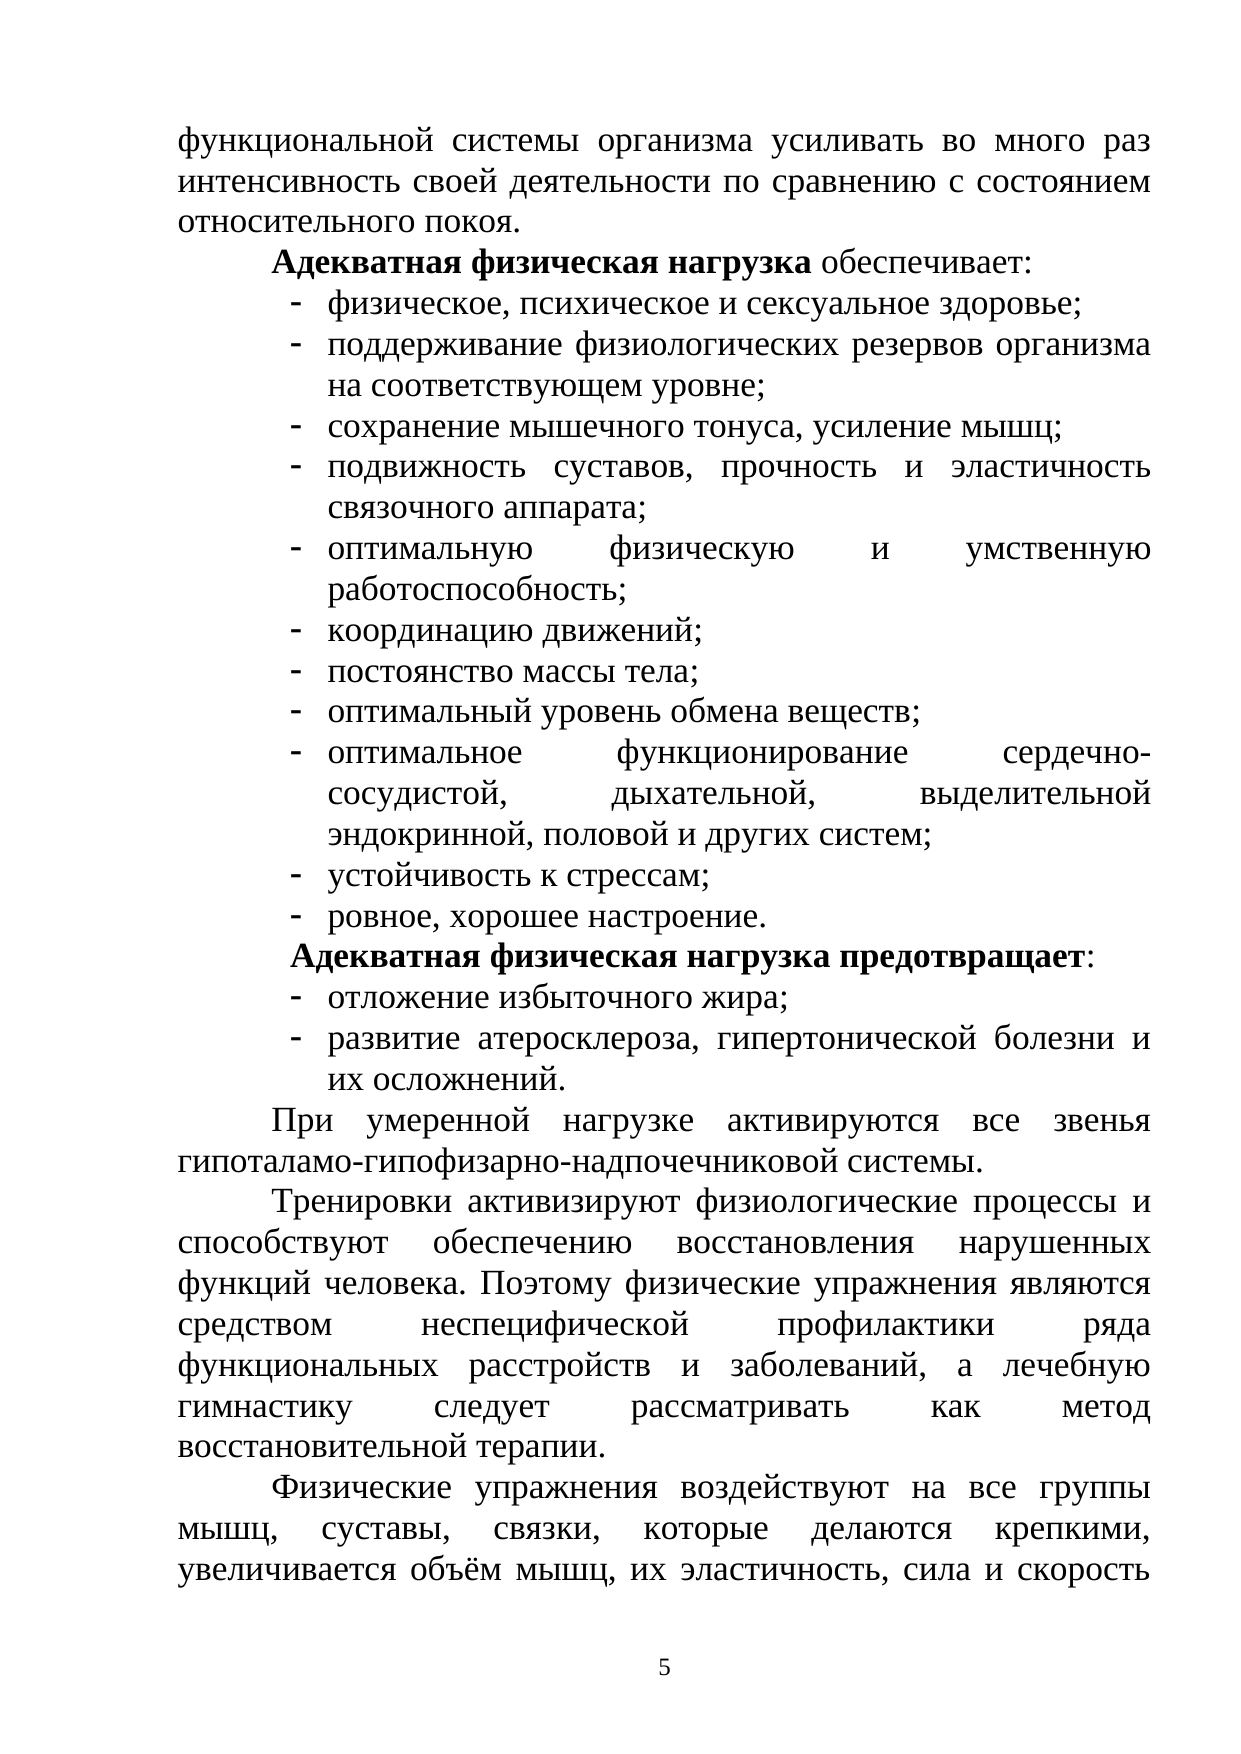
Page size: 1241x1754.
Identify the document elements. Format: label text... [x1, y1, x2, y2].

title оптимальное функционирование сердечно-сосудистой, дыхательной, выделительной эндокринной, половой и других систем; [290, 731, 1152, 853]
title оптимальную физическую и умственную работоспособность; [290, 526, 1152, 608]
title ровное, хорошее настроение. [290, 894, 1152, 935]
title Адекватная физическая нагрузка обеспечивает: [177, 241, 1152, 281]
title При умеренной нагрузке активируются все звенья гипоталамо-гипофизарно-надпочечниковой системы. [177, 1098, 1152, 1180]
title развитие атеросклероза, гипертонической болезни и их осложнений. [290, 1016, 1152, 1098]
title отложение избыточного жира; [290, 976, 1152, 1016]
title координацию движений; [290, 608, 1152, 649]
title подвижность суставов, прочность и эластичность связочного аппарата; [290, 445, 1152, 526]
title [177, 118, 1152, 241]
title поддерживание физиологических резервов организма на соответствующем уровне; [290, 322, 1152, 404]
title сохранение мышечного тонуса, усиление мышц; [290, 404, 1152, 445]
title Адекватная физическая нагрузка предотвращает: [290, 935, 1152, 976]
title устойчивость к стрессам; [290, 853, 1152, 894]
title физическое, психическое и сексуальное здоровье; [290, 281, 1152, 322]
title Тренировки активизируют физиологические процессы и способствуют обеспечению восстановления нарушенных функций человека. Поэтому физические упражнения являются средством неспецифической профилактики ряда функциональных расстройств и заболеваний, а лечебную гимнастику следует рассматривать как метод восстановительной терапии. [177, 1180, 1152, 1466]
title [177, 1466, 1152, 1588]
title постоянство массы тела; [290, 649, 1152, 690]
title оптимальный уровень обмена веществ; [290, 690, 1152, 731]
